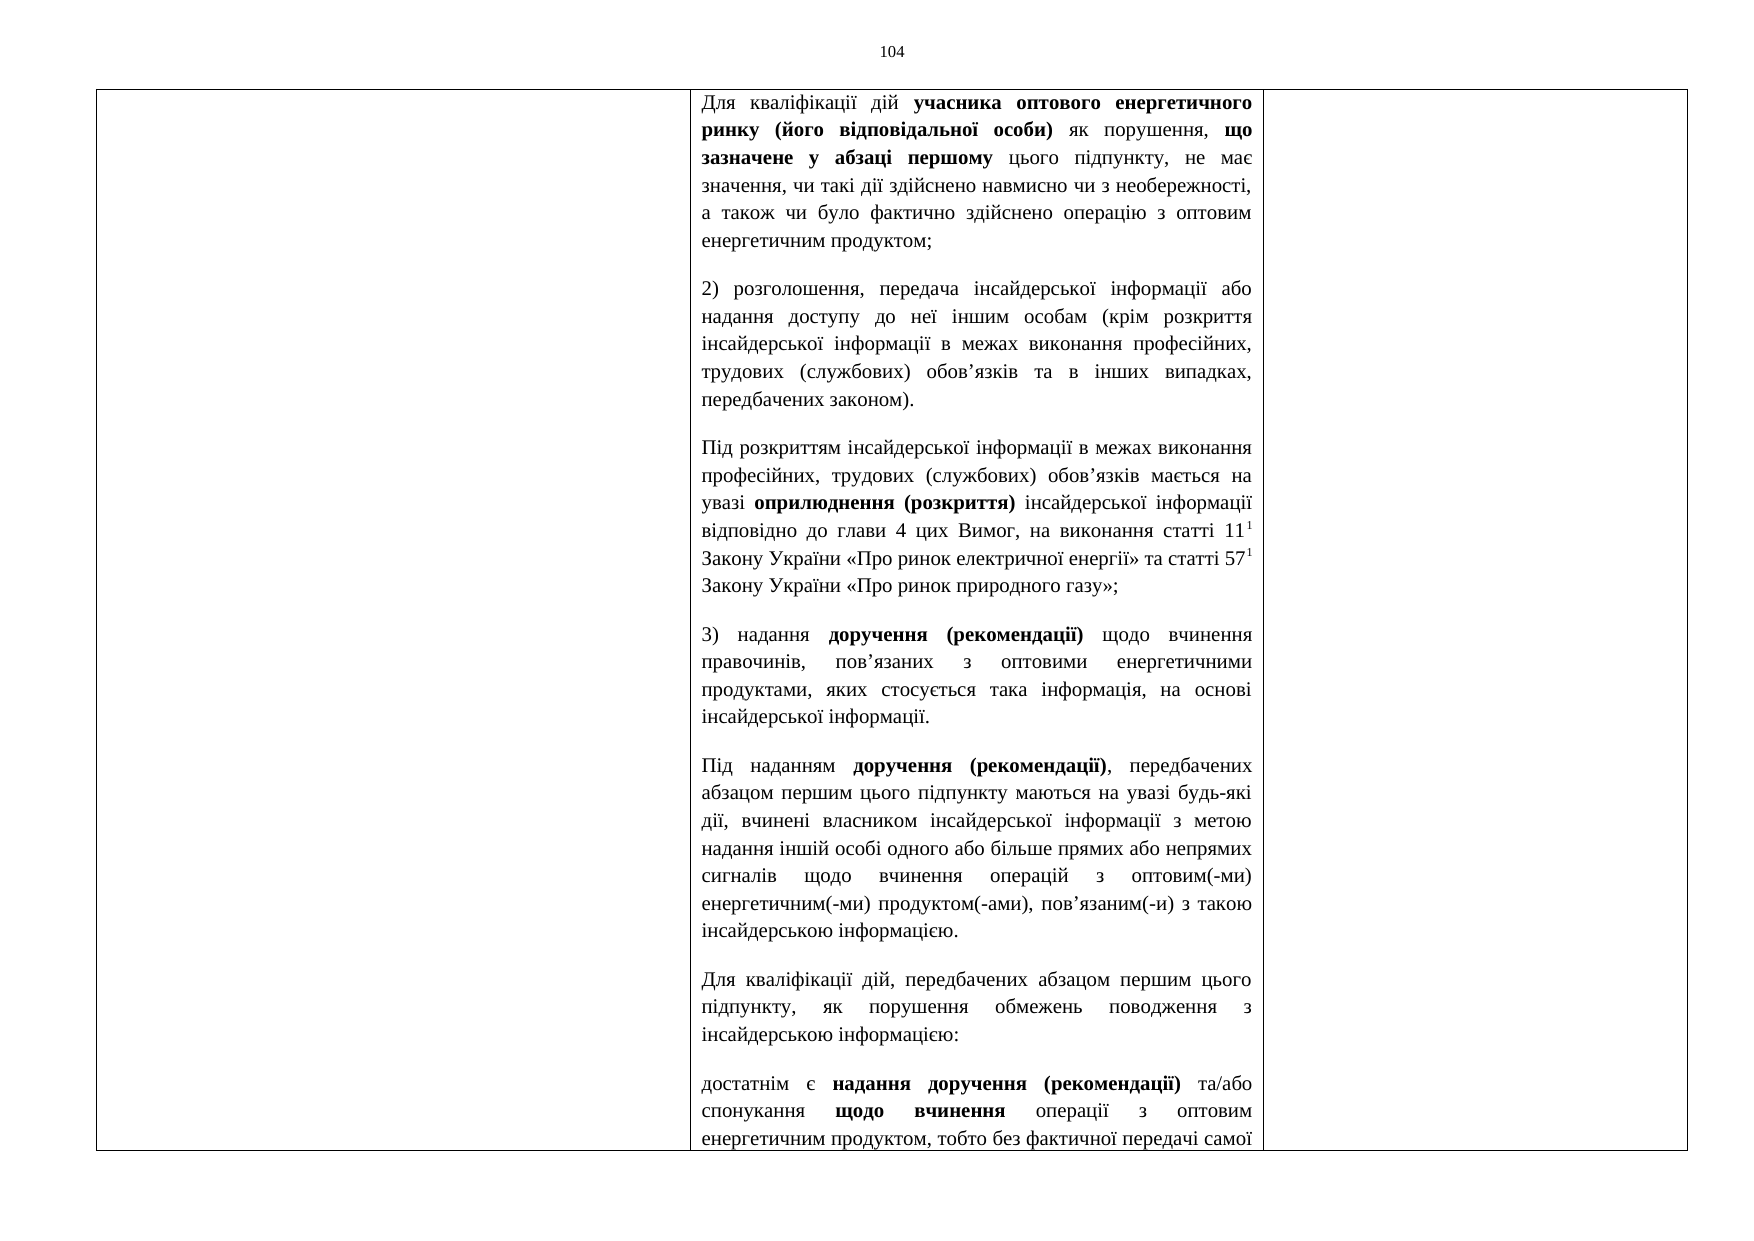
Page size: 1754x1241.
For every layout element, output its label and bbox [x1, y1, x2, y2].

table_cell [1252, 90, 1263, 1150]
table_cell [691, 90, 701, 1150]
table_cell [1264, 90, 1687, 1150]
table_cell [97, 90, 690, 1150]
